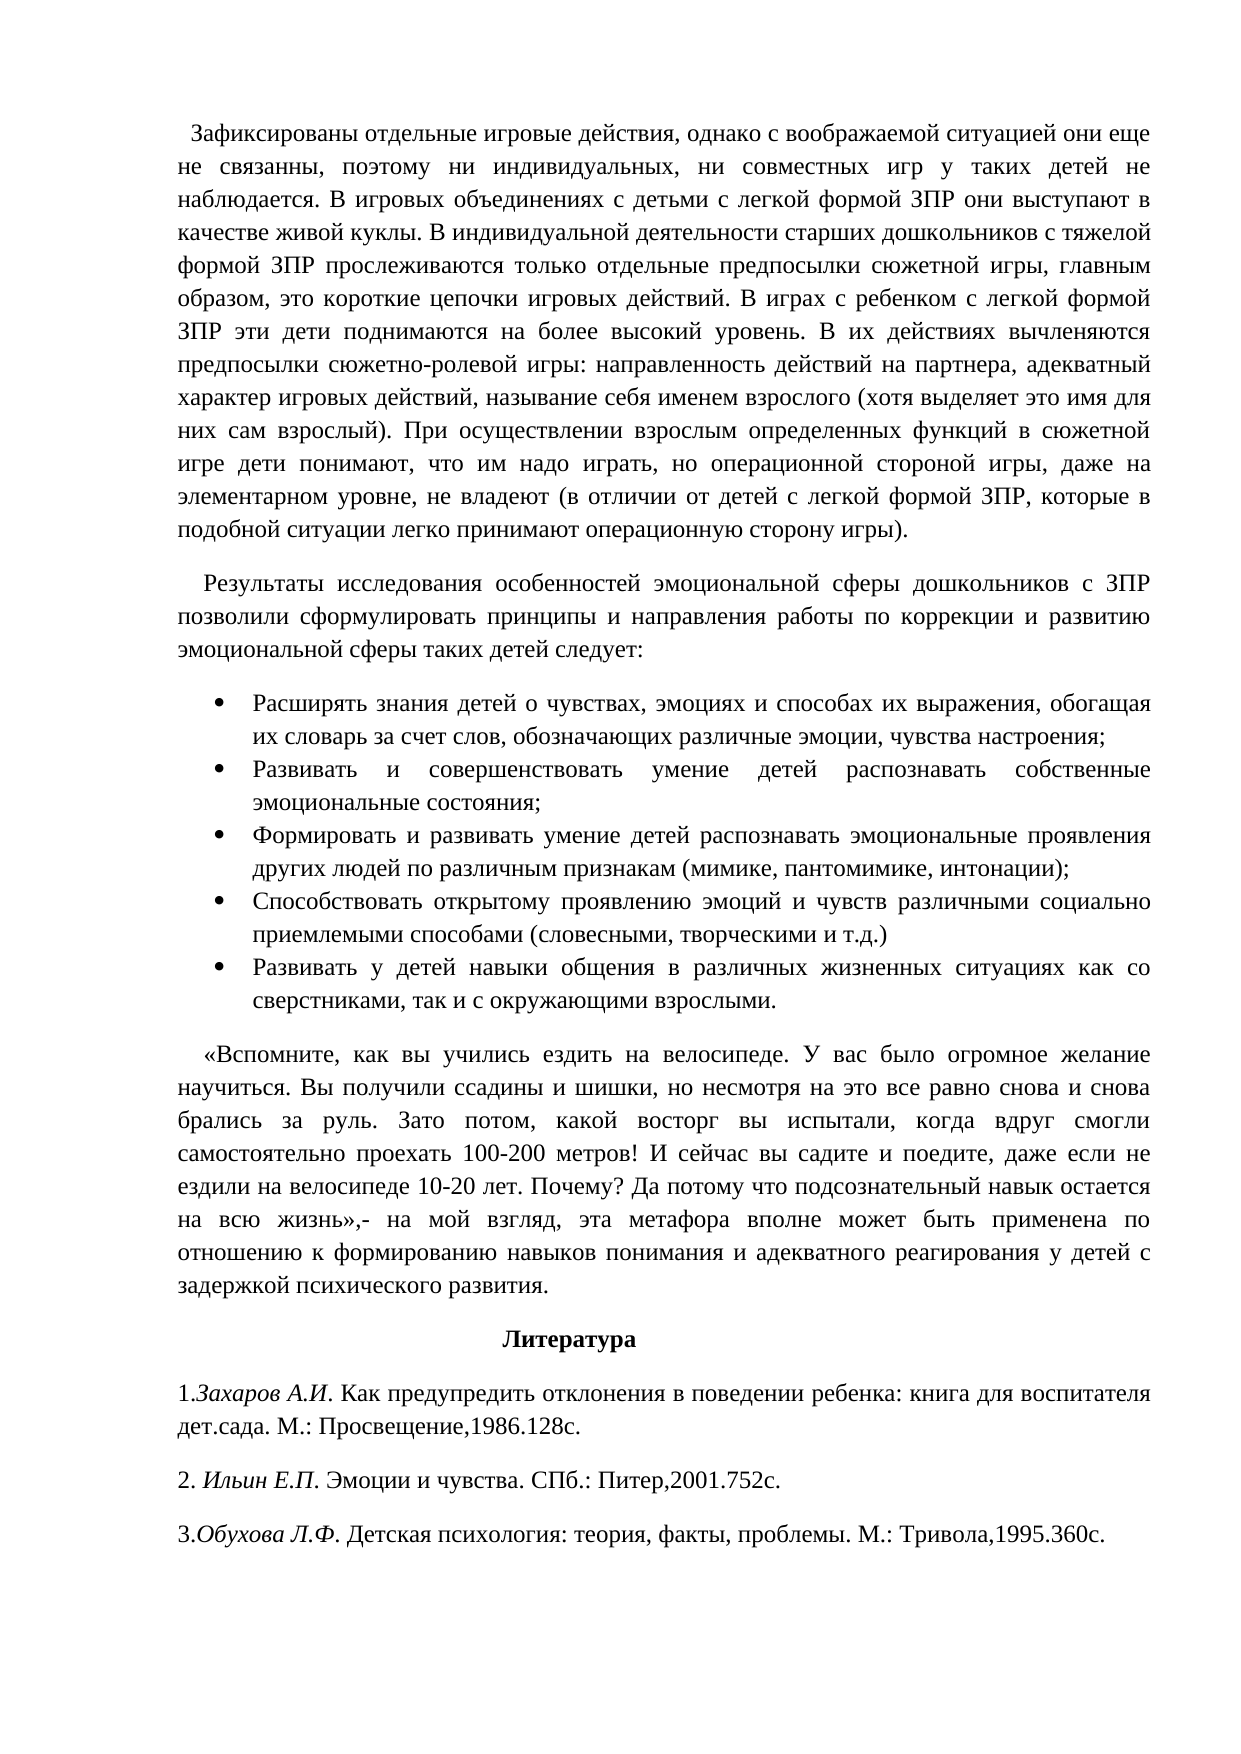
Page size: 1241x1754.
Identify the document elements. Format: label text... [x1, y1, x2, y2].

list Способствовать открытому проявлению эмоций и чувств различными социально приемлемыми способами (словесными, творческими и т.д.) [215, 886, 1152, 948]
text 1.Захаров А.И. Как предупредить отклонения в поведении ребенка: книга для воспитателя дет.сада. М.: Просвещение,1986.128с. [177, 1378, 1152, 1440]
text 2. Ильин Е.П. Эмоции и чувства. СПб.: Питер,2001.752с. [177, 1465, 1152, 1494]
list Развивать и совершенствовать умение детей распознавать собственные эмоциональные состояния; [215, 754, 1152, 816]
text Результаты исследования особенностей эмоциональной сферы дошкольников с ЗПР позволили сформулировать принципы и направления работы по коррекции и развитию эмоциональной сферы таких детей следует: [177, 568, 1152, 663]
text Зафиксированы отдельные игровые действия, однако с воображаемой ситуацией они еще не связанны, поэтому ни индивидуальных, ни совместных игр у таких детей не наблюдается. В игровых объединениях с детьми с легкой формой ЗПР они выступают в качестве живой куклы. В индивидуальной деятельности старших дошкольников с тяжелой формой ЗПР прослеживаются только отдельные предпосылки сюжетной игры, главным образом, это короткие цепочки игровых действий. В играх с ребенком с легкой формой ЗПР эти дети поднимаются на более высокий уровень. В их действиях вычленяются предпосылки сюжетно-ролевой игры: направленность действий на партнера, адекватный характер игровых действий, называние себя именем взрослого (хотя выделяет это имя для них сам взрослый). При осуществлении взрослым определенных функций в сюжетной игре дети понимают, что им надо играть, но операционной стороной игры, даже на элементарном уровне, не владеют (в отличии от детей с легкой формой ЗПР, которые в подобной ситуации легко принимают операционную сторону игры). [177, 118, 1152, 543]
list Расширять знания детей о чувствах, эмоциях и способах их выражения, обогащая их словарь за счет слов, обозначающих различные эмоции, чувства настроения; [215, 688, 1152, 750]
list Развивать у детей навыки общения в различных жизненных ситуациях как со сверстниками, так и с окружающими взрослыми. [215, 952, 1152, 1014]
text 3.Обухова Л.Ф. Детская психология: теория, факты, проблемы. М.: Тривола,1995.360с. [177, 1519, 1152, 1547]
text Литература [177, 1324, 1152, 1353]
list Формировать и развивать умение детей распознавать эмоциональные проявления других людей по различным признакам (мимике, пантомимике, интонации); [215, 820, 1152, 882]
text «Вспомните, как вы учились ездить на велосипеде. У вас было огромное желание научиться. Вы получили ссадины и шишки, но несмотря на это все равно снова и снова брались за руль. Зато потом, какой восторг вы испытали, когда вдруг смогли самостоятельно проехать 100-200 метров! И сейчас вы садите и поедите, даже если не ездили на велосипеде 10-20 лет. Почему? Да потому что подсознательный навык остается на всю жизнь»,- на мой взгляд, эта метафора вполне может быть применена по отношению к формированию навыков понимания и адекватного реагирования у детей с задержкой психического развития. [177, 1039, 1152, 1299]
